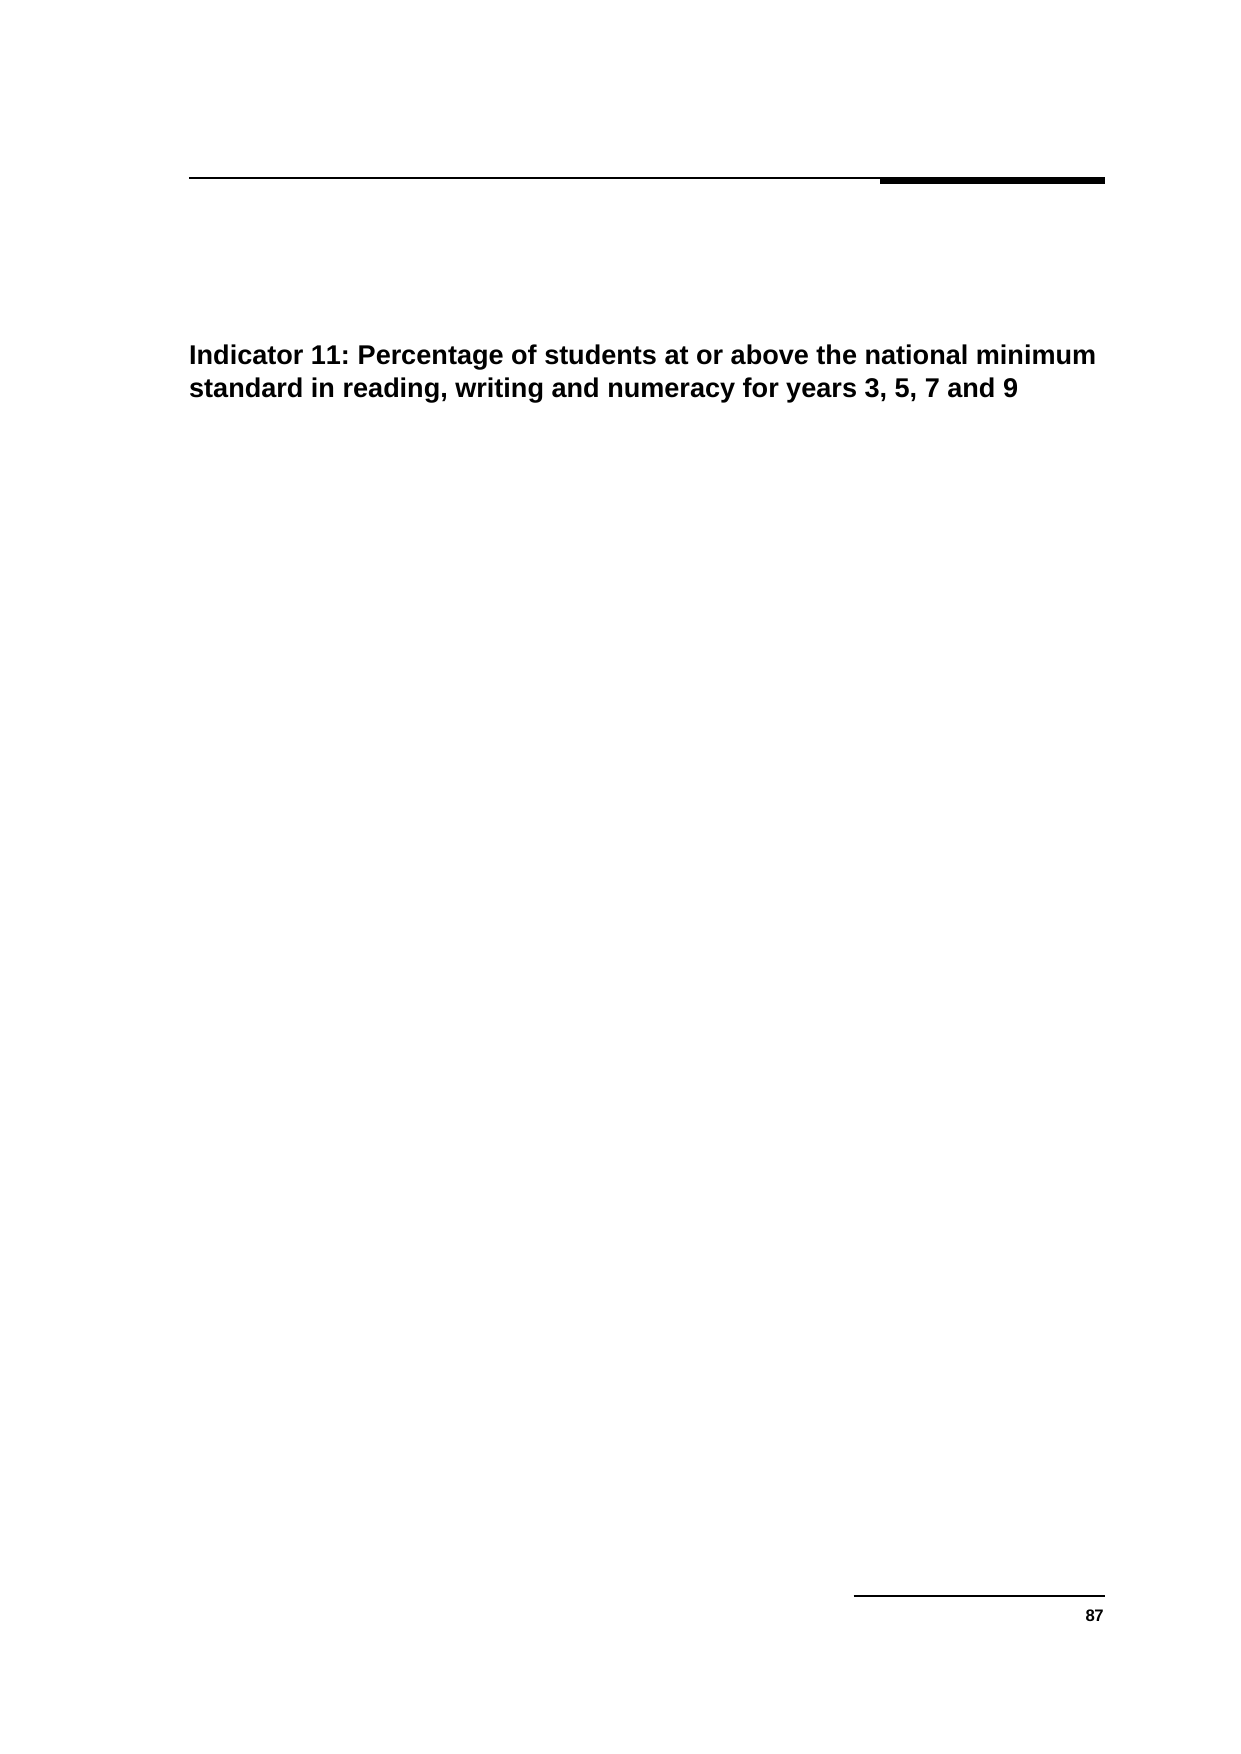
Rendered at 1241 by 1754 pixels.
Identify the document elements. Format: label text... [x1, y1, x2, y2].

subtitle Indicator 11: Percentage of students at or above the national minimum standard in reading, writing and numeracy for years 3, 5, 7 and 9 [189, 338, 1104, 404]
